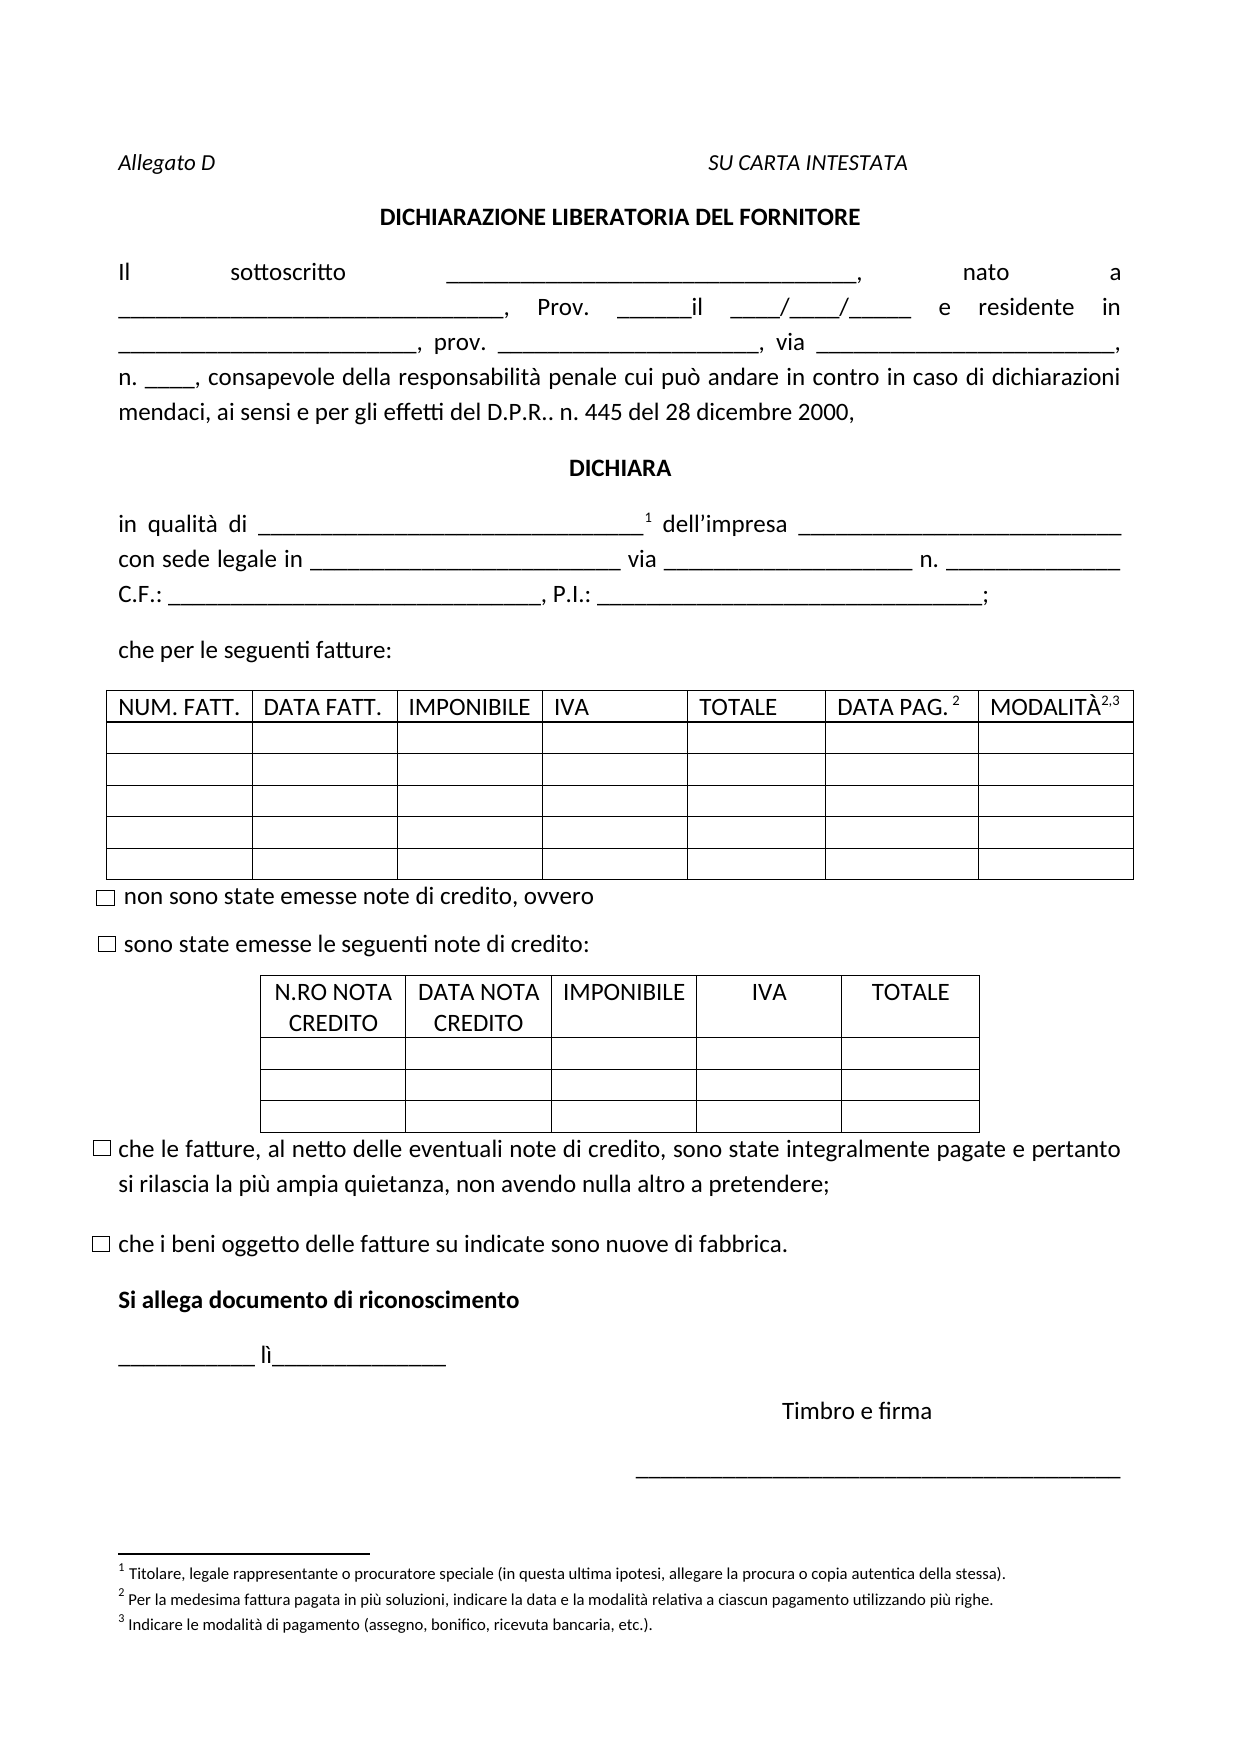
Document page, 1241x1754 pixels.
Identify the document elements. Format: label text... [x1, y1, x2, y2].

table_cell [979, 817, 1133, 848]
table_cell [842, 1101, 979, 1132]
table_header N.RO NOTA CREDITO [261, 976, 405, 1037]
table_cell [688, 754, 825, 784]
text che per le seguenti fatture: [118, 634, 1122, 664]
table_header DATA PAG. [826, 691, 978, 721]
table_cell [826, 754, 978, 784]
table_cell [543, 786, 687, 816]
table_header IVA [543, 691, 687, 721]
table_cell [543, 849, 687, 879]
table_cell [107, 817, 252, 848]
table_cell [979, 786, 1133, 816]
table_cell [406, 1101, 551, 1132]
table_cell [826, 849, 978, 879]
table_cell [107, 849, 252, 879]
table_cell [826, 817, 978, 848]
text sono state emesse le seguenti note di credito: [118, 928, 1122, 958]
table_header NUM. FATT. [107, 691, 252, 721]
text _______________________________________ [561, 1451, 1122, 1482]
table_cell [398, 754, 542, 784]
text Allegato D SU CARTA INTESTATA [118, 148, 1122, 176]
table_cell [253, 754, 397, 784]
table_cell [688, 723, 825, 753]
table_cell [552, 1101, 696, 1132]
text che le fatture, al netto delle eventuali note di credito, sono state integralmente pagate e pertanto si rilascia la più ampia quietanza, non avendo nulla altro a pretendere; [118, 1133, 1122, 1198]
table_cell [253, 849, 397, 879]
table_cell [552, 1070, 696, 1100]
table_cell [253, 723, 397, 753]
table_cell [261, 1101, 405, 1132]
table_cell [253, 817, 397, 848]
table_header TOTALE [688, 691, 825, 721]
table_cell [107, 786, 252, 816]
table_cell [842, 1038, 979, 1069]
table_cell [842, 1070, 979, 1100]
text Si allega documento di riconoscimento [118, 1284, 1122, 1314]
table_cell [398, 817, 542, 848]
text DICHIARAZIONE LIBERATORIA DEL FORNITORE [118, 201, 1122, 231]
table_header IMPONIBILE [552, 976, 696, 1037]
table_cell [552, 1038, 696, 1069]
table_cell [979, 849, 1133, 879]
table_cell [398, 723, 542, 753]
table_cell [543, 817, 687, 848]
table_header IMPONIBILE [398, 691, 542, 721]
table_cell [697, 1101, 841, 1132]
table_header DATA NOTA CREDITO [406, 976, 551, 1037]
text in qualità di _______________________________ dell’impresa __________________________ con sede legale in _________________________ via ____________________ n. ______________ C.F.: ______________________________, P.I.: _______________________________; [118, 508, 1122, 609]
text Timbro e firma [708, 1396, 1122, 1426]
table_cell [253, 786, 397, 816]
table_cell [543, 723, 687, 753]
text ___________ lì______________ [118, 1340, 1122, 1370]
table_cell [398, 849, 542, 879]
table_cell [697, 1038, 841, 1069]
table_cell [697, 1070, 841, 1100]
table_header IVA [697, 976, 841, 1037]
table_cell [979, 723, 1133, 753]
table_cell [398, 786, 542, 816]
table_cell [826, 723, 978, 753]
table_cell [406, 1070, 551, 1100]
table_header DATA FATT. [253, 691, 397, 721]
table_cell [826, 786, 978, 816]
text DICHIARA [118, 452, 1122, 483]
table_cell [406, 1038, 551, 1069]
text Il sottoscritto _________________________________, nato a _______________________________, Prov. ______il ____/____/_____ e residente in ________________________, prov. _____________________, via ________________________, n. ____, consapevole della responsabilità penale cui può andare in contro in caso di dichiarazioni mendaci, ai sensi e per gli effetti del D.P.R.. n. 445 del 28 dicembre 2000, [118, 256, 1122, 427]
table_cell [543, 754, 687, 784]
table_cell [261, 1070, 405, 1100]
table_cell [979, 754, 1133, 784]
text non sono state emesse note di credito, ovvero [118, 880, 1122, 911]
table_cell [688, 849, 825, 879]
table_header TOTALE [842, 976, 979, 1037]
table_cell [688, 817, 825, 848]
table_cell [261, 1038, 405, 1069]
table_cell [688, 786, 825, 816]
table_cell [107, 754, 252, 784]
table_cell [107, 723, 252, 753]
table_header MODALITÀ2, [979, 691, 1133, 721]
text che i beni oggetto delle fatture su indicate sono nuove di fabbrica. [118, 1228, 1122, 1258]
